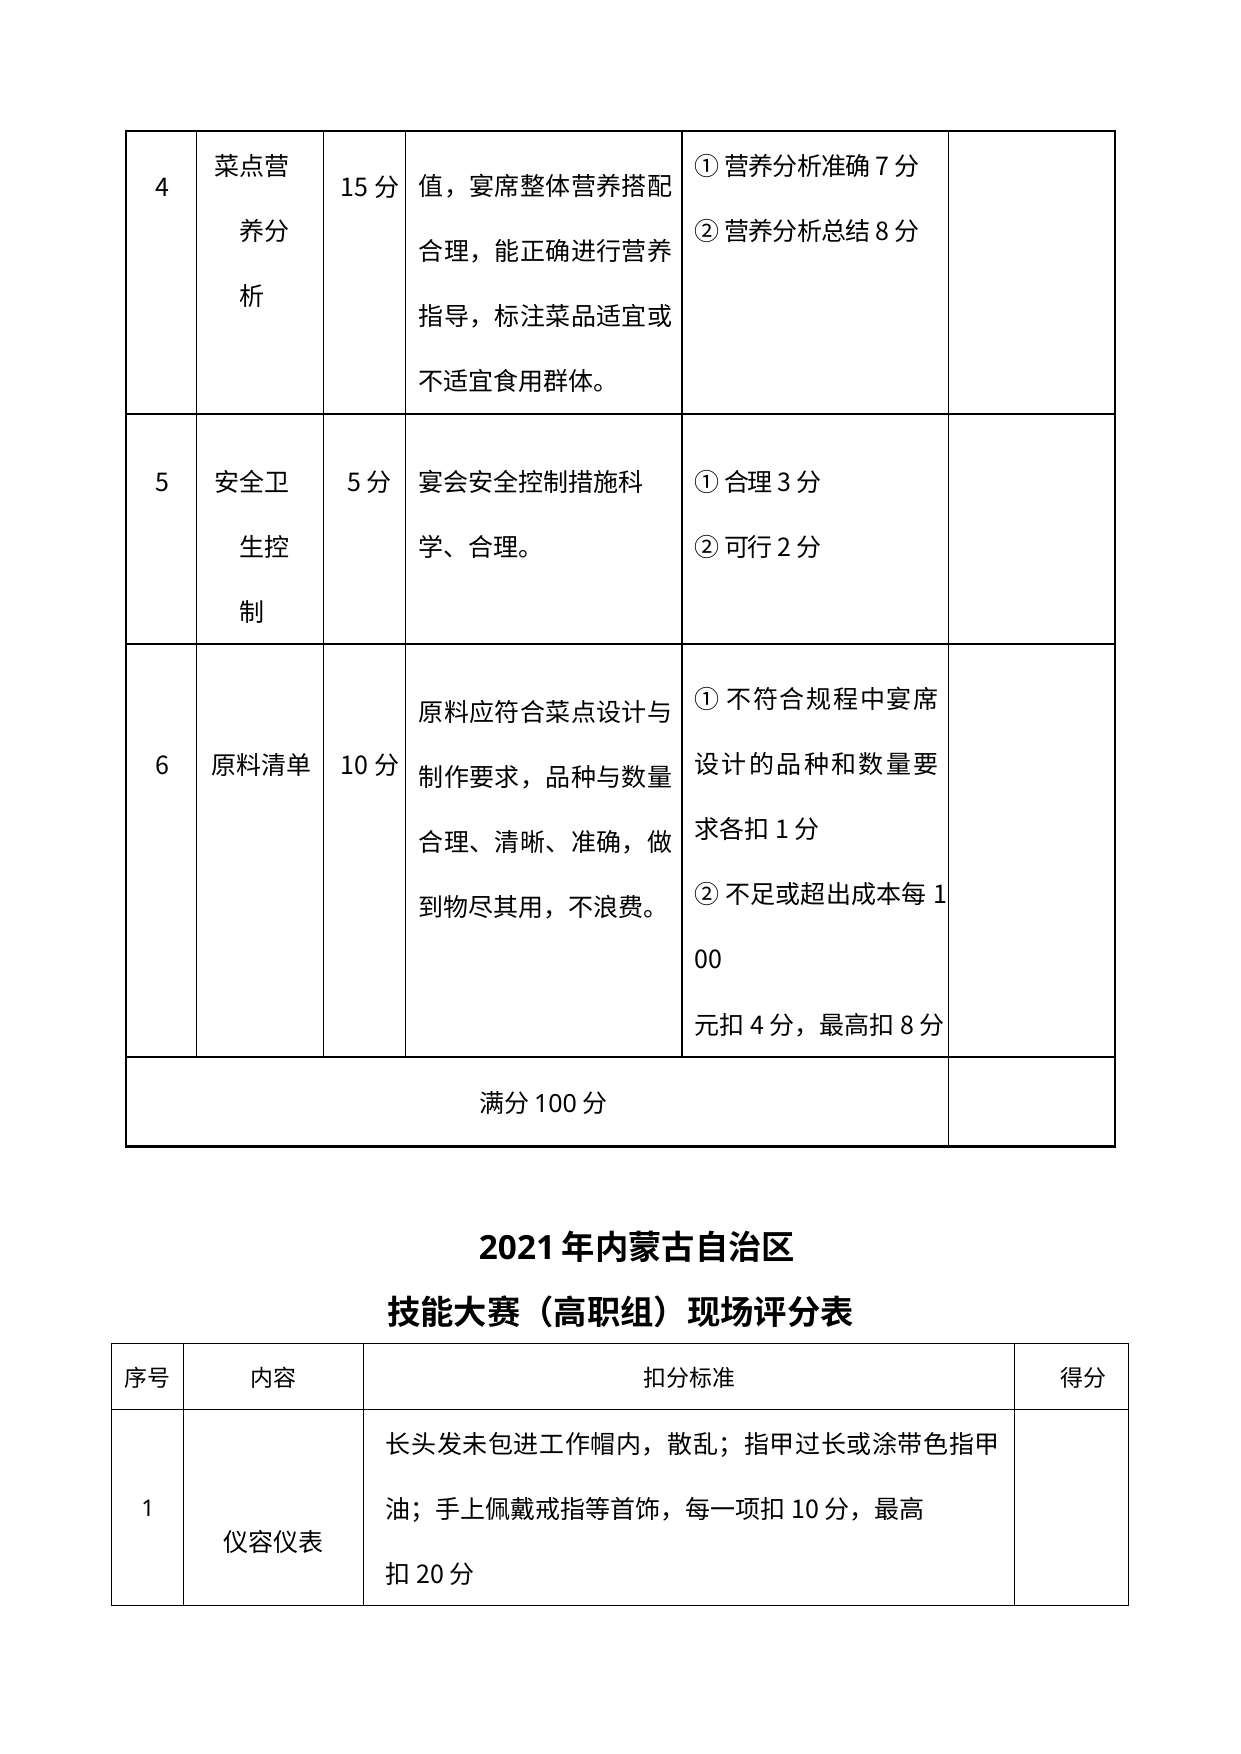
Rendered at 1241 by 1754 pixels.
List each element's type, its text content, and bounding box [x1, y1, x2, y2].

table_cell [949, 1058, 1114, 1145]
table_cell 长头发未包进工作帽内，散乱；指甲过长或涂带色指甲油；手上佩戴戒指等首饰，每一项扣 10 分，最高 扣 20 分 [364, 1410, 1014, 1605]
table_cell [949, 645, 1114, 1056]
text 2021年内蒙古自治区 [123, 1212, 1117, 1277]
table_cell 4 [127, 132, 196, 412]
table_cell ①不符合规程中宴席设计的品种和数量要求各扣 1 分 ②不足或超出成本每 100 元扣 4 分，最高扣 8 分 [683, 645, 948, 1056]
table_cell ①合理 3 分 ②可行 2 分 [683, 415, 948, 643]
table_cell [683, 132, 948, 412]
text 技能大赛（高职组）现场评分表 [123, 1277, 1117, 1342]
table_cell 安全卫生控制 [197, 415, 323, 643]
table_header 得分 [1015, 1344, 1128, 1408]
table_cell 仪容仪表 [184, 1410, 363, 1605]
table_header 扣分标准 [364, 1344, 1014, 1408]
table_cell 1 [112, 1410, 183, 1605]
table_cell [949, 415, 1114, 643]
table_cell 15 分 [324, 132, 405, 412]
table_cell 满分100分 [127, 1058, 948, 1145]
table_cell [406, 132, 681, 412]
table_cell 菜点营养分析 [197, 132, 323, 412]
table_cell 宴会安全控制措施科学、合理。 [406, 415, 681, 643]
table_cell 6 [127, 645, 196, 1056]
table_cell 5 [127, 415, 196, 643]
table_cell 原料清单 [197, 645, 323, 1056]
table_cell [949, 132, 1114, 412]
table_cell [1015, 1410, 1128, 1605]
table_header 序号 [112, 1344, 183, 1408]
table_cell 10 分 [324, 645, 405, 1056]
table_header 内容 [184, 1344, 363, 1408]
table_cell 原料应符合菜点设计与制作要求，品种与数量合理、清晰、准确，做到物尽其用，不浪费。 [406, 645, 681, 1056]
table_cell 5 分 [324, 415, 405, 643]
